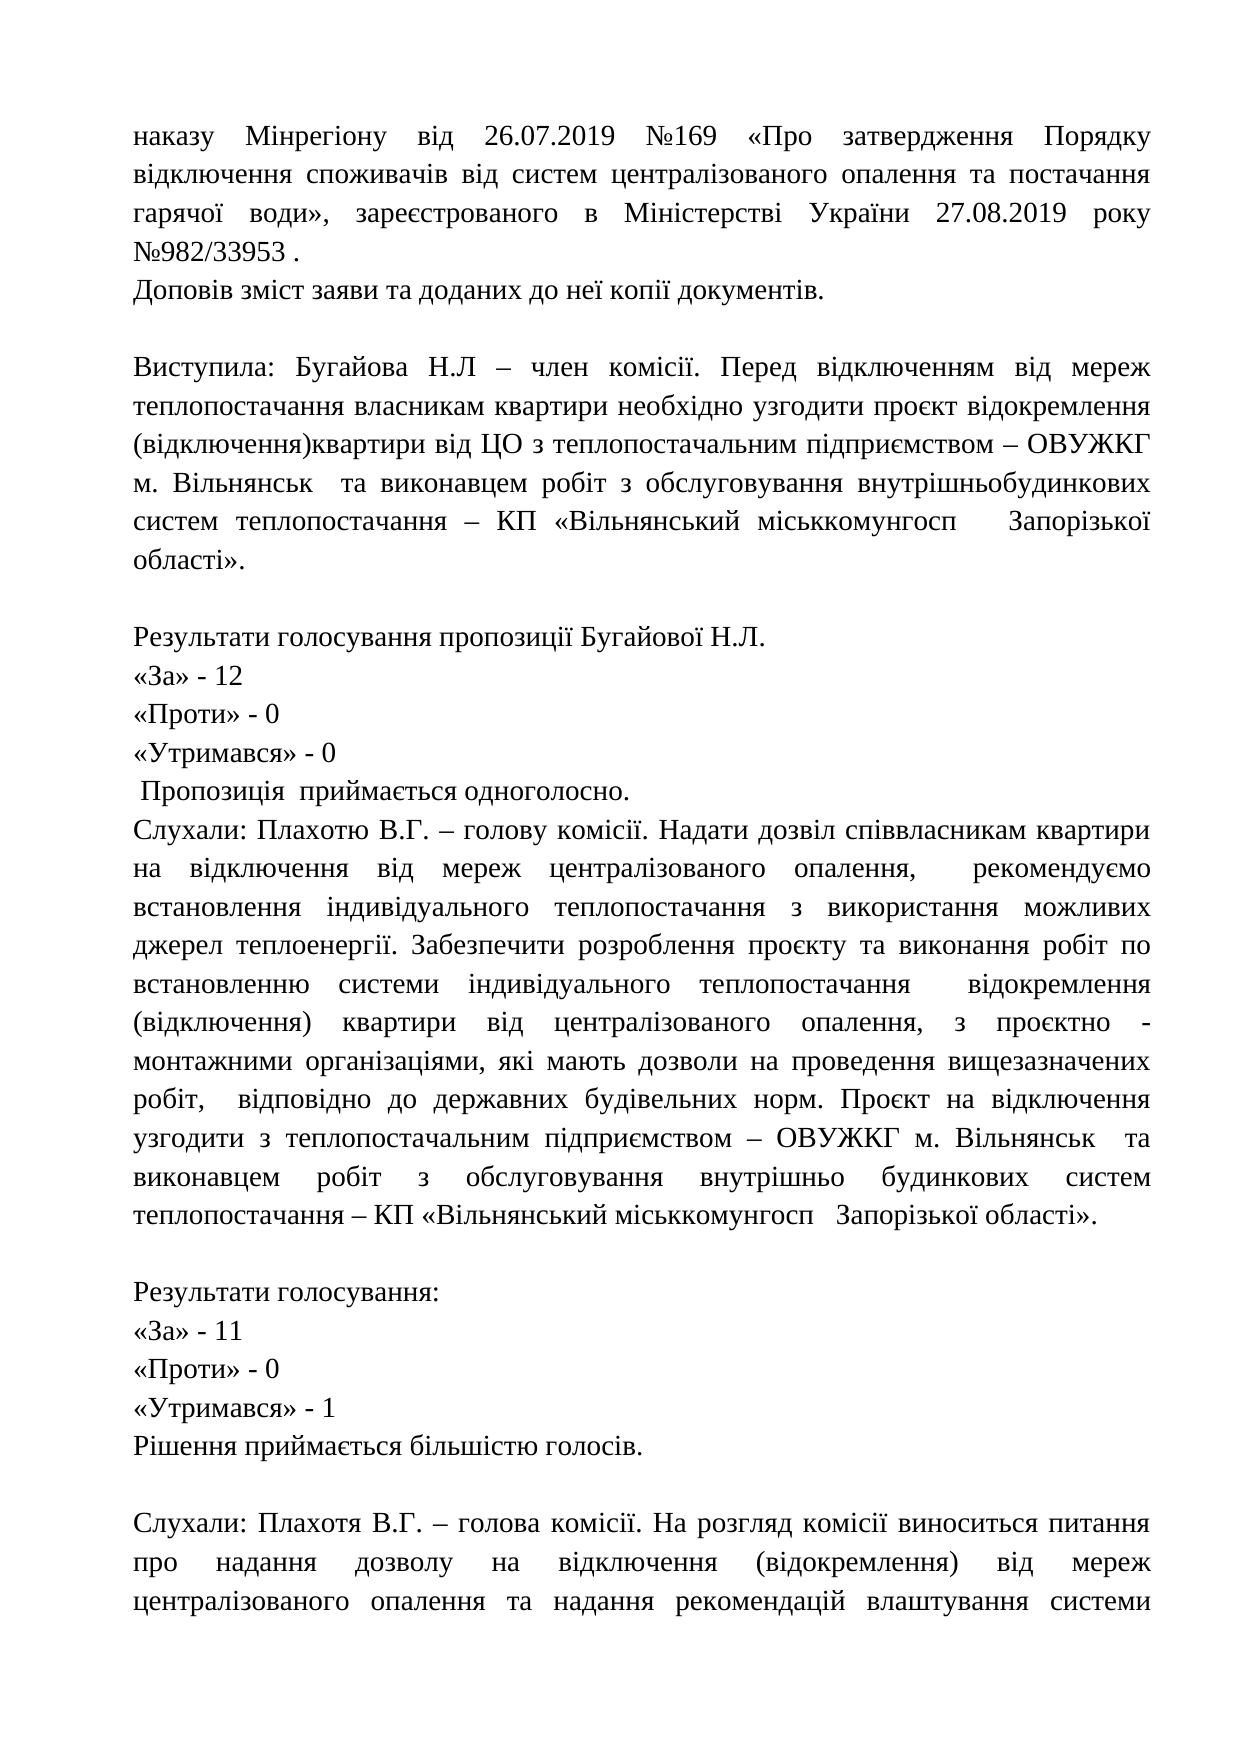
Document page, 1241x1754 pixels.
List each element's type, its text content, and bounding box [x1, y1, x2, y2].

list «Утримався» - 1 [133, 1390, 1152, 1423]
list «Проти» - 0 [133, 1351, 1152, 1385]
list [133, 1506, 1152, 1616]
list Результати голосування: [133, 1274, 1152, 1308]
list «Проти» - 0 [133, 696, 1152, 730]
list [133, 118, 1152, 267]
list Виступила: Бугайова Н.Л – член комісії. Перед відключенням від мереж теплопостачання власникам квартири необхідно узгодити проєкт відокремлення (відключення)квартири від ЦО з теплопостачальним підприємством – ОВУЖКГ м. Вільнянськ та виконавцем робіт з обслуговування внутрішньобудинкових систем теплопостачання – КП «Вільнянський міськкомунгосп Запорізької області». [133, 349, 1152, 576]
list «Утримався» - 0 [133, 735, 1152, 768]
list Результати голосування пропозиції Бугайової Н.Л. [133, 619, 1152, 653]
list Доповів зміст заяви та доданих до неї копії документів. [133, 272, 1152, 306]
list «За» - 11 [133, 1313, 1152, 1346]
list «За» - 12 [133, 658, 1152, 691]
list Слухали: Плахотю В.Г. – голову комісії. Надати дозвіл співвласникам квартири на відключення від мереж централізованого опалення, рекомендуємо встановлення індивідуального теплопостачання з використання можливих джерел теплоенергії. Забезпечити розроблення проєкту та виконання робіт по встановленню системи індивідуального теплопостачання відокремлення (відключення) квартири від централізованого опалення, з проєктно - монтажними організаціями, які мають дозволи на проведення вищезазначених робіт, відповідно до державних будівельних норм. Проєкт на відключення узгодити з теплопостачальним підприємством – ОВУЖКГ м. Вільнянськ та виконавцем робіт з обслуговування внутрішньо будинкових систем теплопостачання – КП «Вільнянський міськкомунгосп Запорізької області». [133, 812, 1152, 1231]
list Пропозиція приймається одноголосно. [133, 773, 1152, 807]
list Рішення приймається більшістю голосів. [133, 1428, 1152, 1462]
